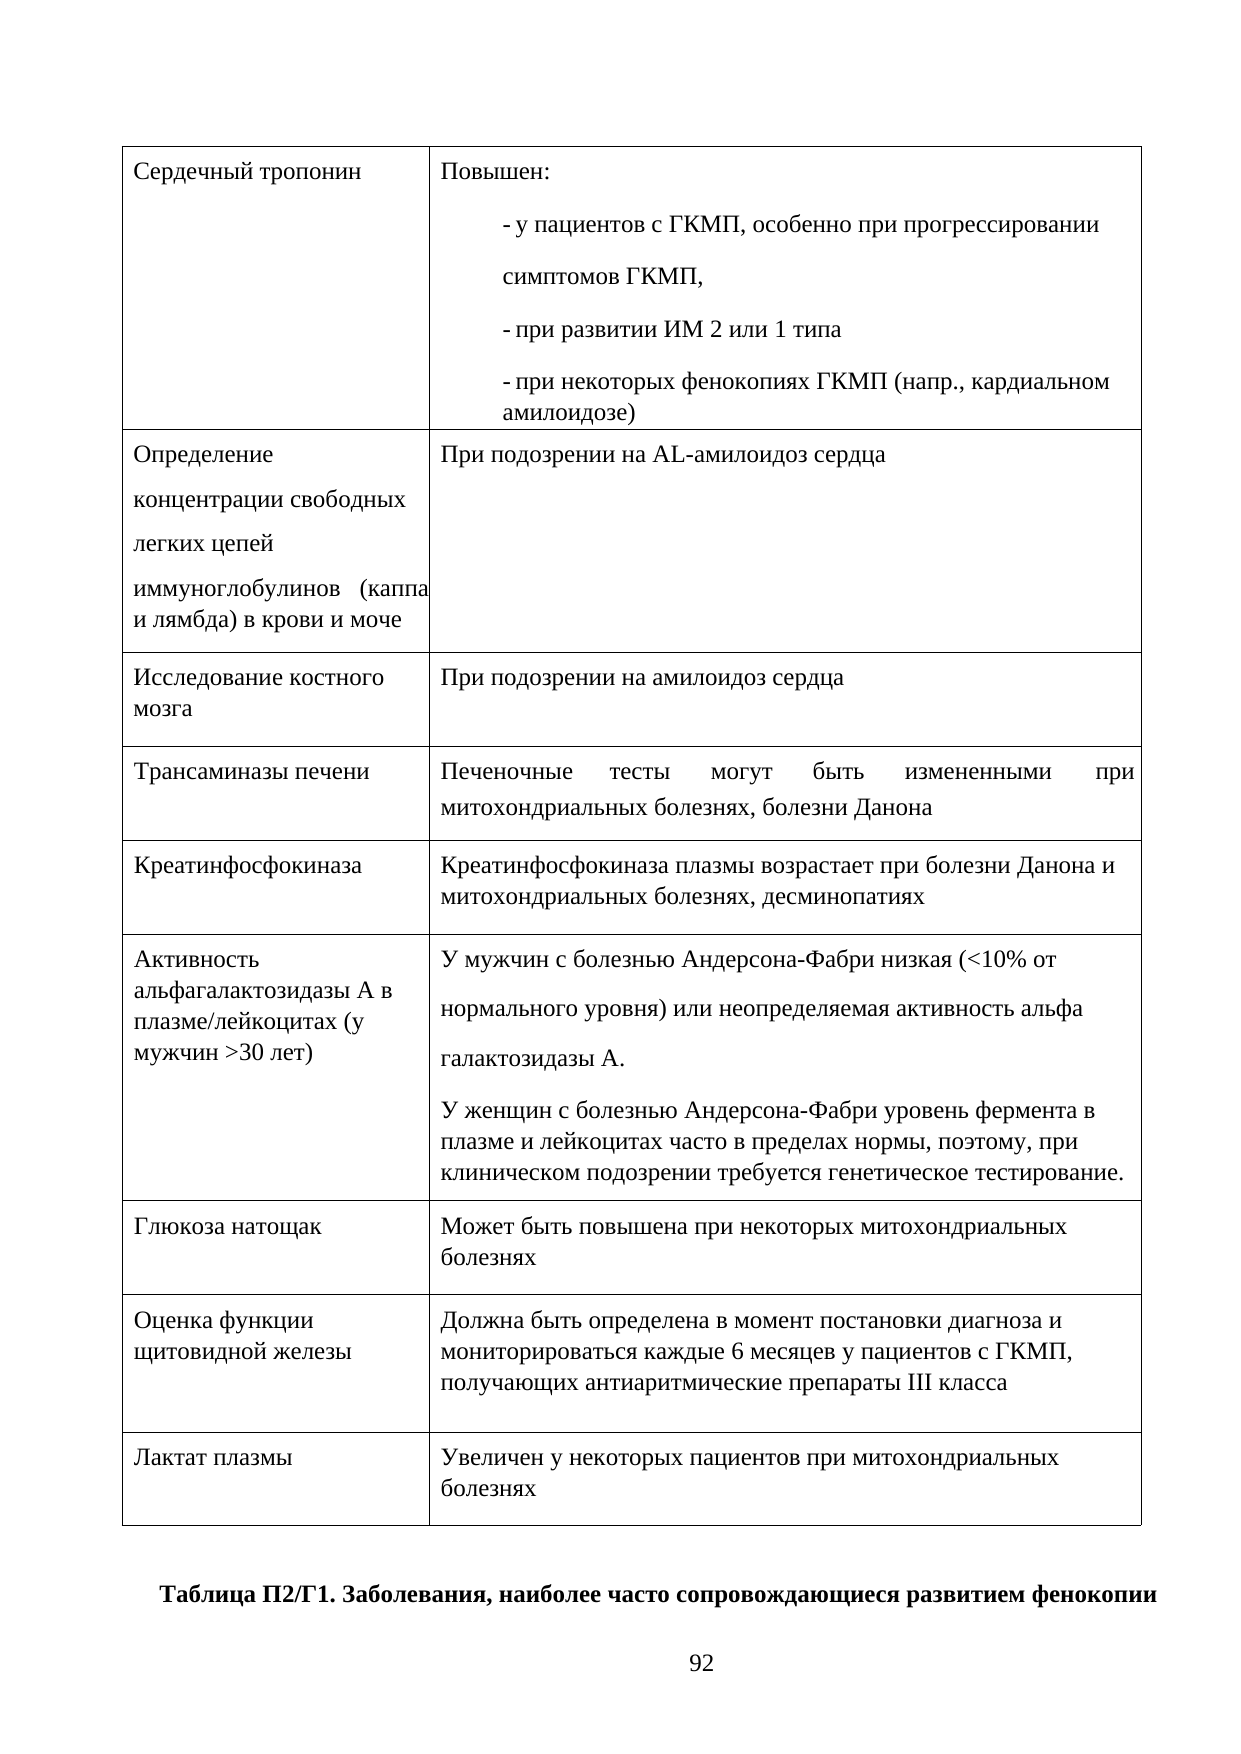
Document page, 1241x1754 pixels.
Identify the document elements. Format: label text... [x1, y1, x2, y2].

table_cell У мужчин с болезнью Андерсона-Фабри низкая (<10% от нормального уровня) или неопределяемая активность альфа галактозидазы A. У женщин с болезнью Андерсона-Фабри уровень фермента в плазме и лейкоцитах часто в пределах нормы, поэтому, при клиническом подозрении требуется генетическое тестирование. [430, 935, 1141, 1200]
table_cell Увеличен у некоторых пациентов при митохондриальных болезнях [430, 1433, 1141, 1525]
table_cell Печеночные тесты могут быть измененными при митохондриальных болезнях, болезни Данона [430, 747, 1141, 840]
table_cell Лактат плазмы [123, 1433, 429, 1525]
table_cell Может быть повышена при некоторых митохондриальных болезнях [430, 1201, 1141, 1294]
table_cell Глюкоза натощак [123, 1201, 429, 1294]
table_cell Повышен: у пациентов с ГКМП, особенно при прогрессировании симптомов ГКМП, при развитии ИМ 2 или 1 типа при некоторых фенокопиях ГКМП (напр., кардиальном амилоидозе) [430, 147, 1141, 428]
table_cell Оценка функции щитовидной железы [123, 1295, 429, 1432]
table_cell Креатинфосфокиназа плазмы возрастает при болезни Данона и митохондриальных болезнях, десминопатиях [430, 841, 1141, 934]
table_cell Должна быть определена в момент постановки диагноза и мониторироваться каждые 6 месяцев у пациентов с ГКМП, получающих антиаритмические препараты III класса [430, 1295, 1141, 1432]
table_cell Трансаминазы печени [123, 747, 429, 840]
table_cell Определение концентрации свободных легких цепей иммуноглобулинов (каппа и лямбда) в крови и моче [123, 430, 429, 652]
table_cell Креатинфосфокиназа [123, 841, 429, 934]
text Таблица П2/Г1. Заболевания, наиболее часто сопровождающиеся развитием фенокопии [116, 1579, 1157, 1608]
table_cell При подозрении на амилоидоз сердца [430, 653, 1141, 746]
table_cell Активность альфагалактозидазы А в плазме/лейкоцитах (у мужчин >30 лет) [123, 935, 429, 1200]
table_cell При подозрении на AL-амилоидоз сердца [430, 430, 1141, 652]
table_cell Исследование костного мозга [123, 653, 429, 746]
table_cell Сердечный тропонин [123, 147, 429, 428]
